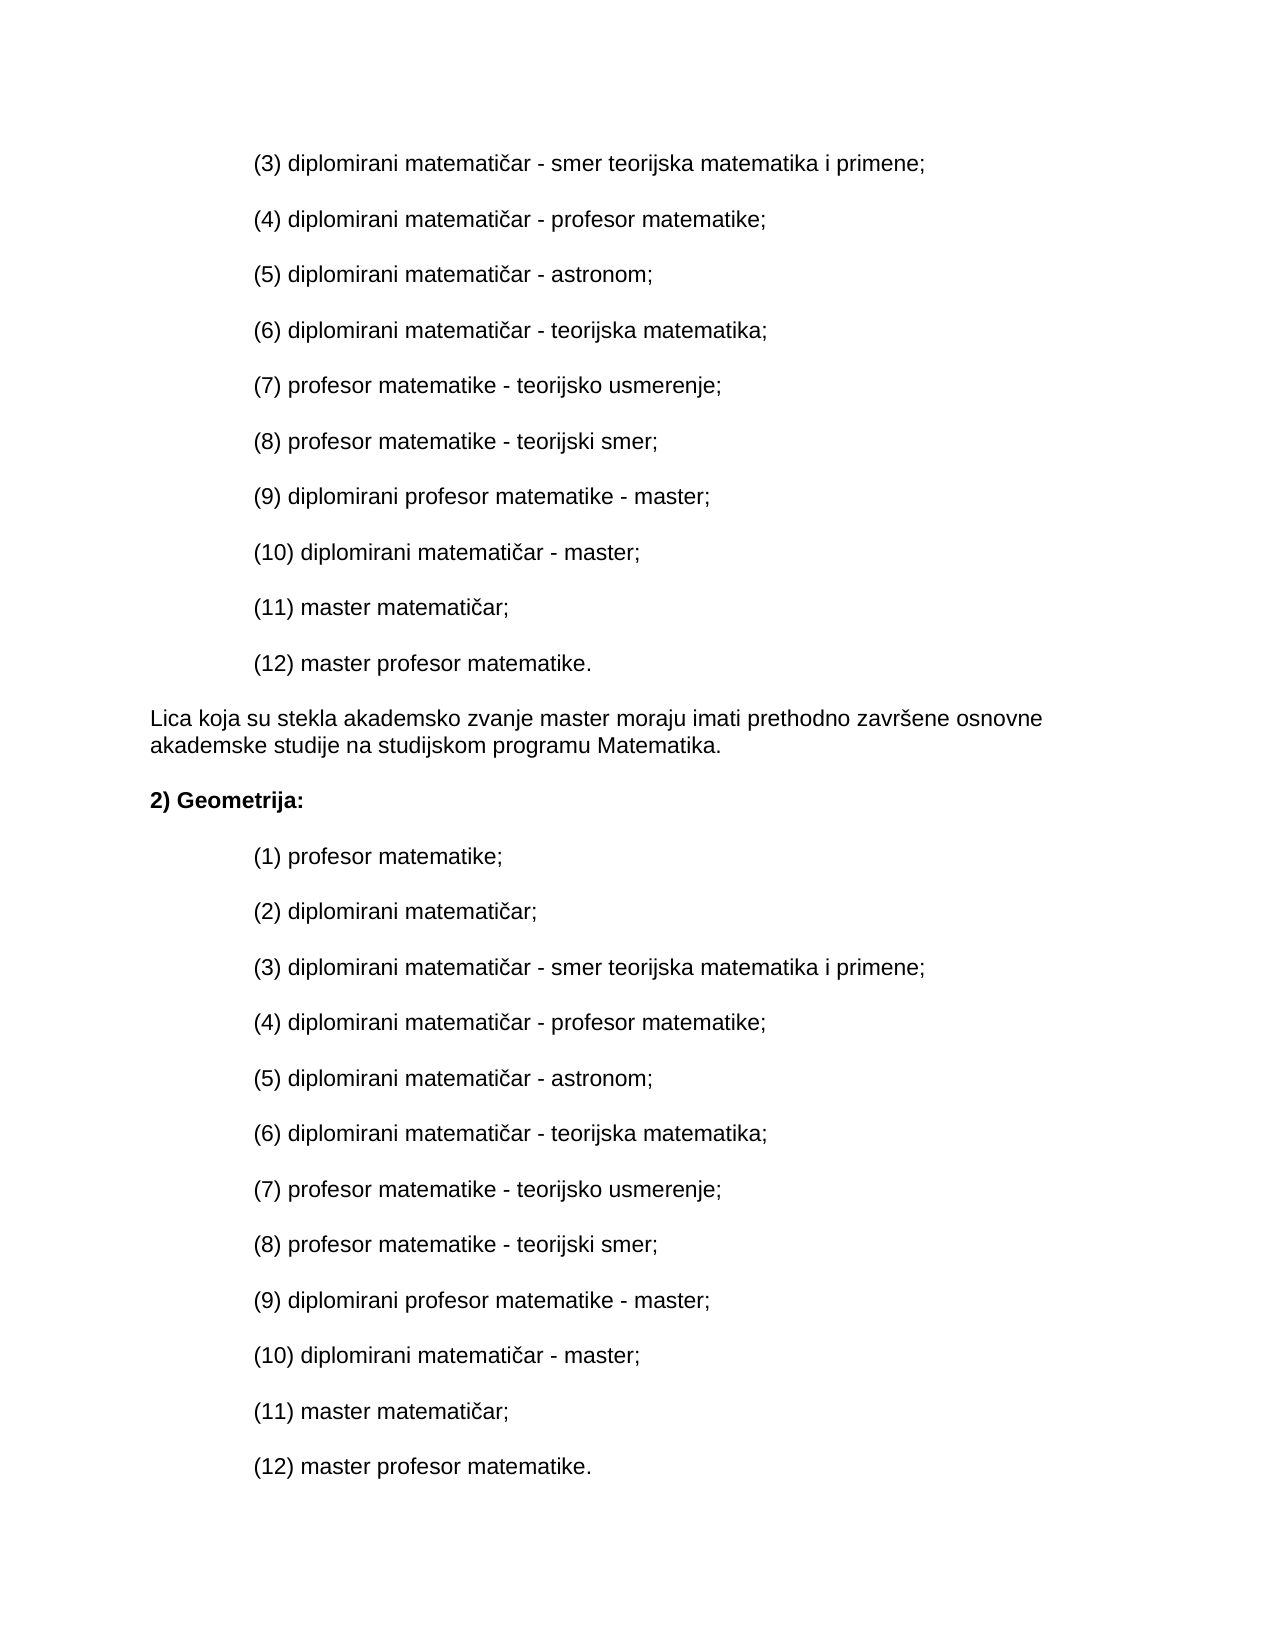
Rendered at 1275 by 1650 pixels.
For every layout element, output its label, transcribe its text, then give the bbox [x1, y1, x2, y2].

text (10) diplomirani matematičar - master; [253, 1342, 1125, 1369]
text (12) master profesor matematike. [253, 650, 1125, 676]
text (12) master profesor matematike. [253, 1453, 1125, 1480]
text (6) diplomirani matematičar - teorijska matematika; [253, 1120, 1125, 1147]
text (11) master matematičar; [253, 1398, 1125, 1424]
text (10) diplomirani matematičar - master; [253, 539, 1125, 565]
text (4) diplomirani matematičar - profesor matematike; [253, 1009, 1125, 1036]
text (9) diplomirani profesor matematike - master; [253, 1287, 1125, 1313]
text Lica koja su stekla akademsko zvanje master moraju imati prethodno završene osnovne akademske studije na studijskom programu Matematika. [150, 705, 1125, 758]
text (4) diplomirani matematičar - profesor matematike; [253, 206, 1125, 232]
text (11) master matematičar; [253, 594, 1125, 621]
text (9) diplomirani profesor matematike - master; [253, 483, 1125, 509]
text 2) Geometrija: [150, 787, 1125, 813]
text (8) profesor matematike - teorijski smer; [253, 428, 1125, 454]
text (3) diplomirani matematičar - smer teorijska matematika i primene; [253, 150, 1125, 176]
text (2) diplomirani matematičar; [253, 898, 1125, 924]
text (7) profesor matematike - teorijsko usmerenje; [253, 1176, 1125, 1202]
text (8) profesor matematike - teorijski smer; [253, 1231, 1125, 1258]
text (5) diplomirani matematičar - astronom; [253, 1065, 1125, 1091]
text (7) profesor matematike - teorijsko usmerenje; [253, 372, 1125, 398]
text (1) profesor matematike; [253, 843, 1125, 869]
text (6) diplomirani matematičar - teorijska matematika; [253, 317, 1125, 343]
text (5) diplomirani matematičar - astronom; [253, 261, 1125, 287]
text (3) diplomirani matematičar - smer teorijska matematika i primene; [253, 954, 1125, 980]
